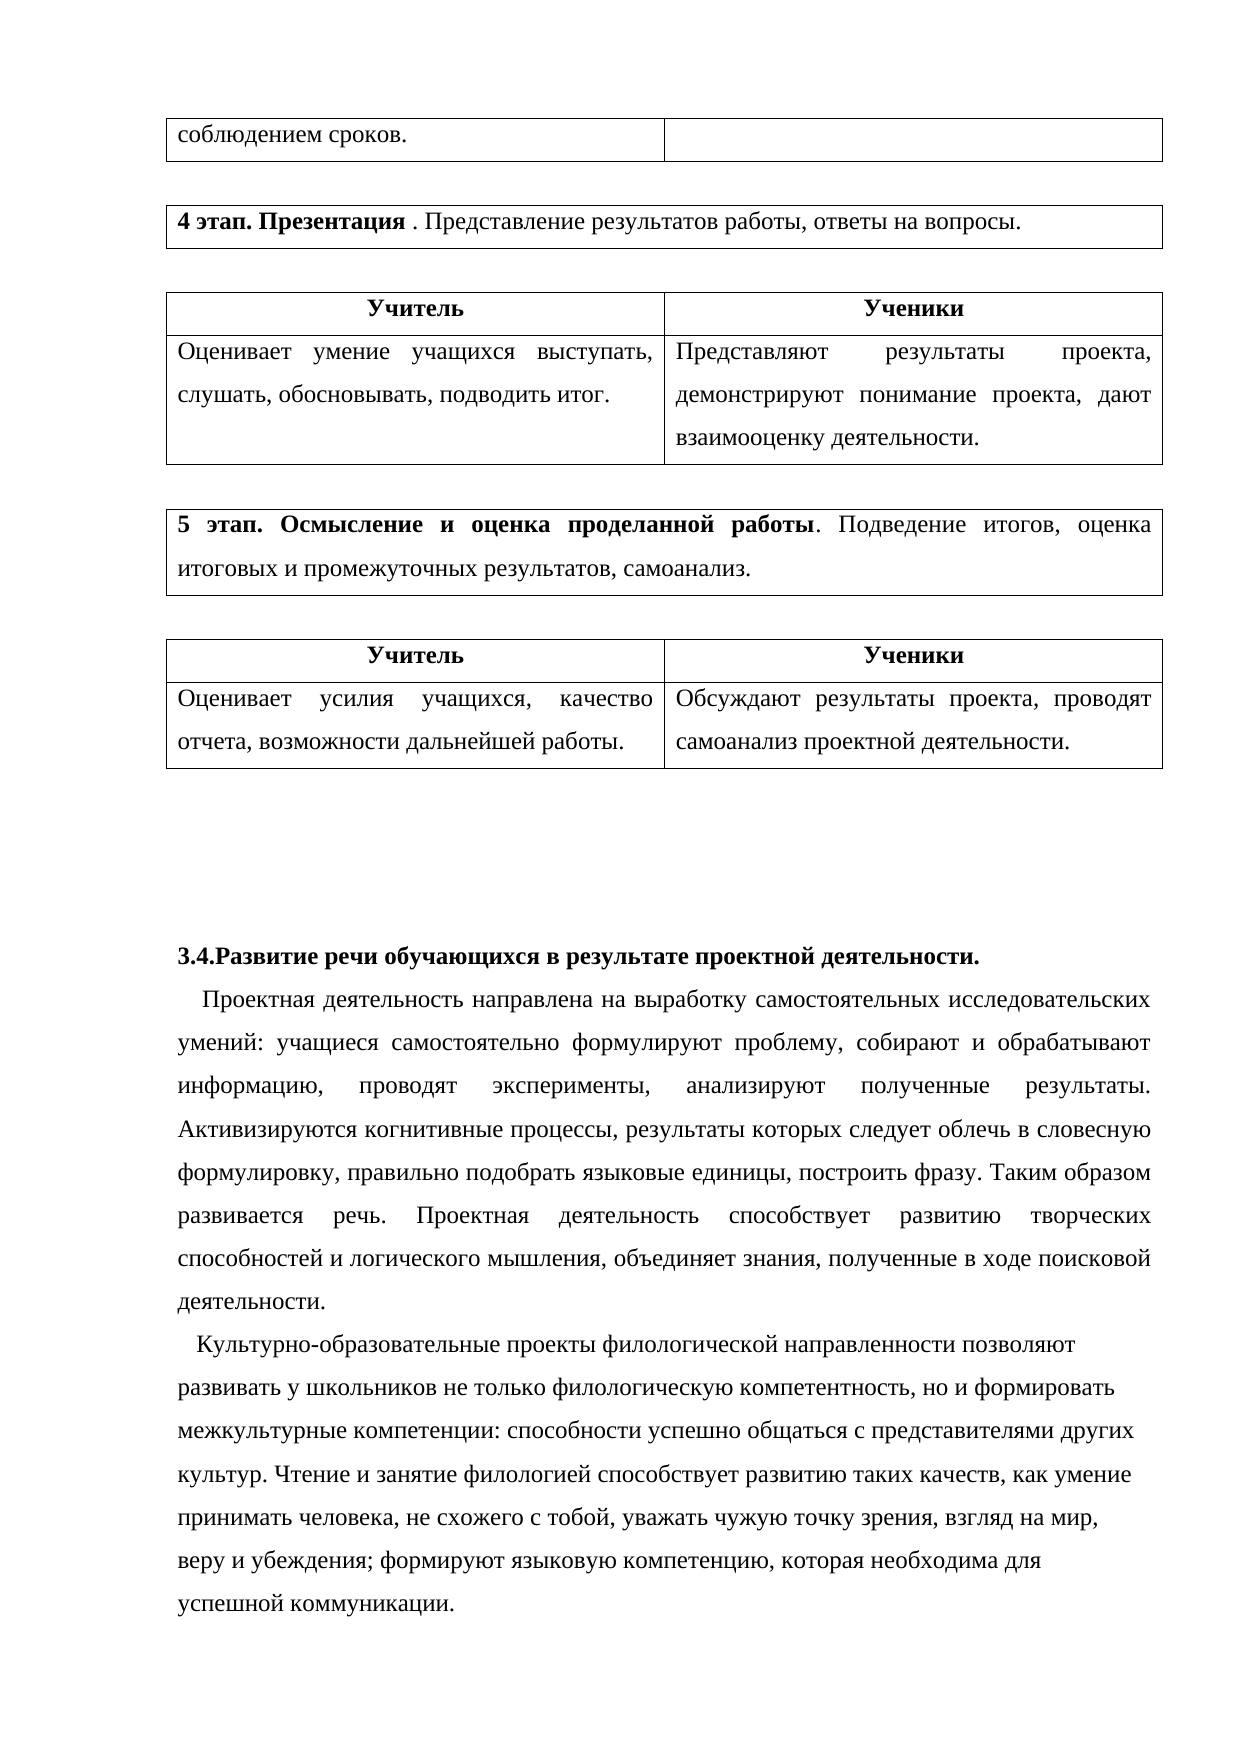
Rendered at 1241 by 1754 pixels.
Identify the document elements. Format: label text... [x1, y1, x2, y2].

text Проектная деятельность направлена на выработку самостоятельных исследовательских умений: учащиеся самостоятельно формулируют проблему, собирают и обрабатывают информацию, проводят эксперименты, анализируют полученные результаты. Активизируются когнитивные процессы, результаты которых следует облечь в словесную формулировку, правильно подобрать языковые единицы, построить фразу. Таким образом развивается речь. Проектная деятельность способствует развитию творческих способностей и логического мышления, объединяет знания, полученные в ходе поисковой деятельности. [177, 984, 1152, 1315]
table_header Учитель [167, 293, 664, 335]
table_header Ученики [665, 640, 1162, 682]
table_header Учитель [167, 640, 664, 682]
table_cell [665, 119, 1162, 161]
table_header Ученики [665, 293, 1162, 335]
table_cell Оценивает усилия учащихся, качество отчета, возможности дальнейшей работы. [167, 683, 664, 768]
text Культурно-образовательные проекты филологической направленности позволяют развивать у школьников не только филологическую компетентность, но и формировать межкультурные компетенции: способности успешно общаться с представителями других культур. Чтение и занятие филологией способствует развитию таких качеств, как умение принимать человека, не схожего с тобой, уважать чужую точку зрения, взгляд на мир, веру и убеждения; формируют языковую компетенцию, которая необходима для успешной коммуникации. [177, 1329, 1152, 1617]
table_header 5 этап. Осмысление и оценка проделанной работы. Подведение итогов, оценка итоговых и промежуточных результатов, самоанализ. [167, 510, 1162, 594]
text 3.4.Развитие речи обучающихся в результате проектной деятельности. [177, 941, 1152, 970]
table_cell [167, 119, 664, 161]
table_cell Обсуждают результаты проекта, проводят самоанализ проектной деятельности. [665, 683, 1162, 768]
table_header 4 этап. Презентация . Представление результатов работы, ответы на вопросы. [167, 206, 1162, 248]
table_cell Оценивает умение учащихся выступать, слушать, обосновывать, подводить итог. [167, 336, 664, 464]
table_cell Представляют результаты проекта, демонстрируют понимание проекта, дают взаимооценку деятельности. [665, 336, 1162, 464]
